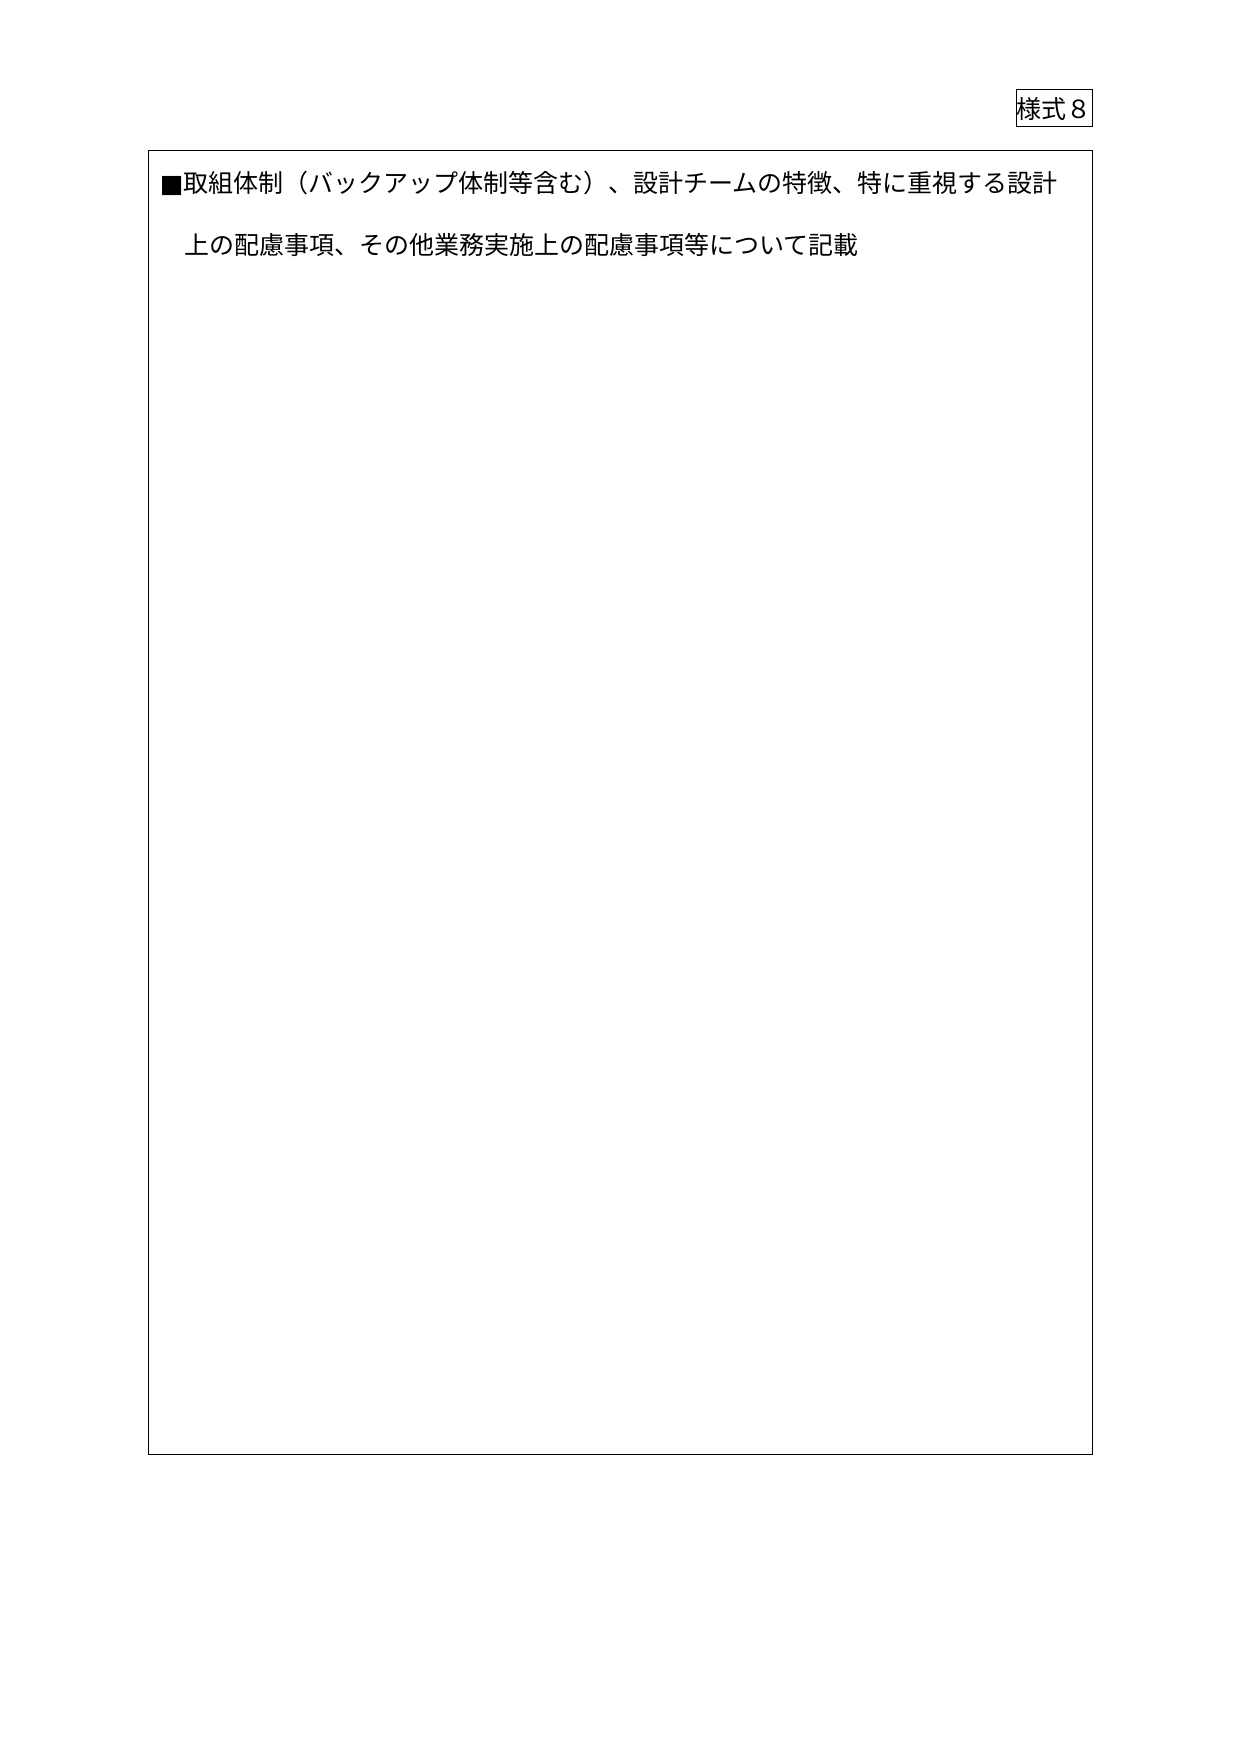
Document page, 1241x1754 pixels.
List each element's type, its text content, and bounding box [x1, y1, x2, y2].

table_header ■取組体制（バックアップ体制等含む）、設計チームの特徴、特に重視する設計上の配慮事項、その他業務実施上の配慮事項等について記載 [149, 151, 1092, 1454]
